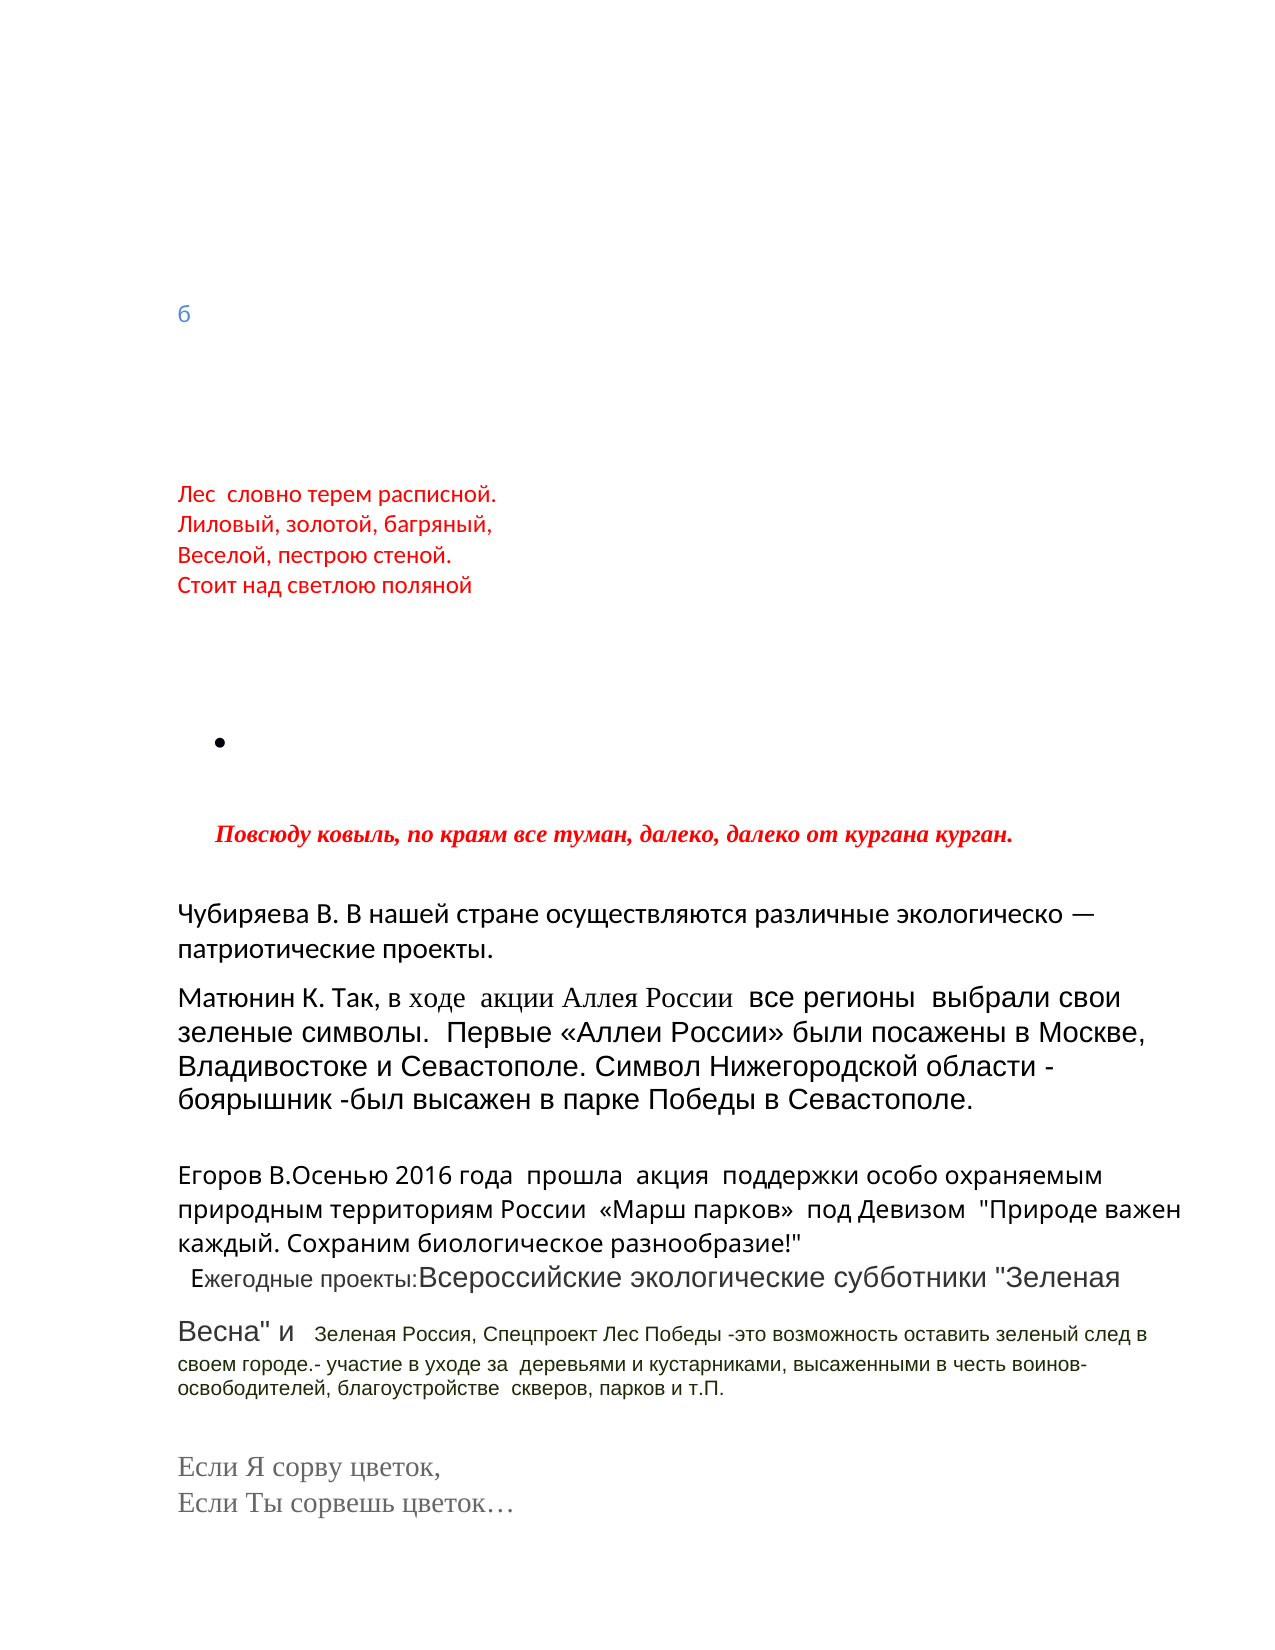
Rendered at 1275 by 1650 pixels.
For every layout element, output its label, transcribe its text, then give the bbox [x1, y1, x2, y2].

text Ежегодные проекты:Всероссийские экологические субботники "Зеленая Весна" и Зеленая Россия, Спецпроект Лес Победы -это возможность оставить зеленый след в своем городе.- участие в уходе за деревьями и кустарниками, высаженными в честь воинов-освободителей, благоустройстве скверов, парков и т.П. [177, 1260, 1186, 1400]
text Повсюду ковыль, по краям все туман, далеко, далеко от кургана курган. [215, 819, 1186, 847]
text Чубиряева В. В нашей стране осуществляются различные экологическо — патриотические проекты. [177, 895, 1186, 966]
text б [177, 298, 1186, 329]
text Матюнин К. Так, в ходе акции Аллея России все регионы выбрали свои зеленые символы. Первые «Аллеи России» были посажены в Москве, Владивостоке и Севастополе. Символ Нижегородской области -боярышник -был высажен в парке Победы в Севастополе. [177, 979, 1186, 1116]
text Лиловый, золотой, багряный, [177, 509, 1186, 539]
text Если Я сорву цветок, [177, 1449, 1186, 1483]
text Егоров В.Осенью 2016 года прошла акция поддержки особо охраняемым природным территориям России «Марш парков» под Девизом "Природе важен каждый. Сохраним биологическое разнообразие!" [177, 1158, 1186, 1260]
text Стоит над светлою поляной [177, 570, 1186, 600]
text Веселой, пестрою стеной. [177, 539, 1186, 570]
text Лес словно терем расписной. [177, 478, 1186, 509]
text Если Ты сорвешь цветок… [177, 1486, 1186, 1519]
